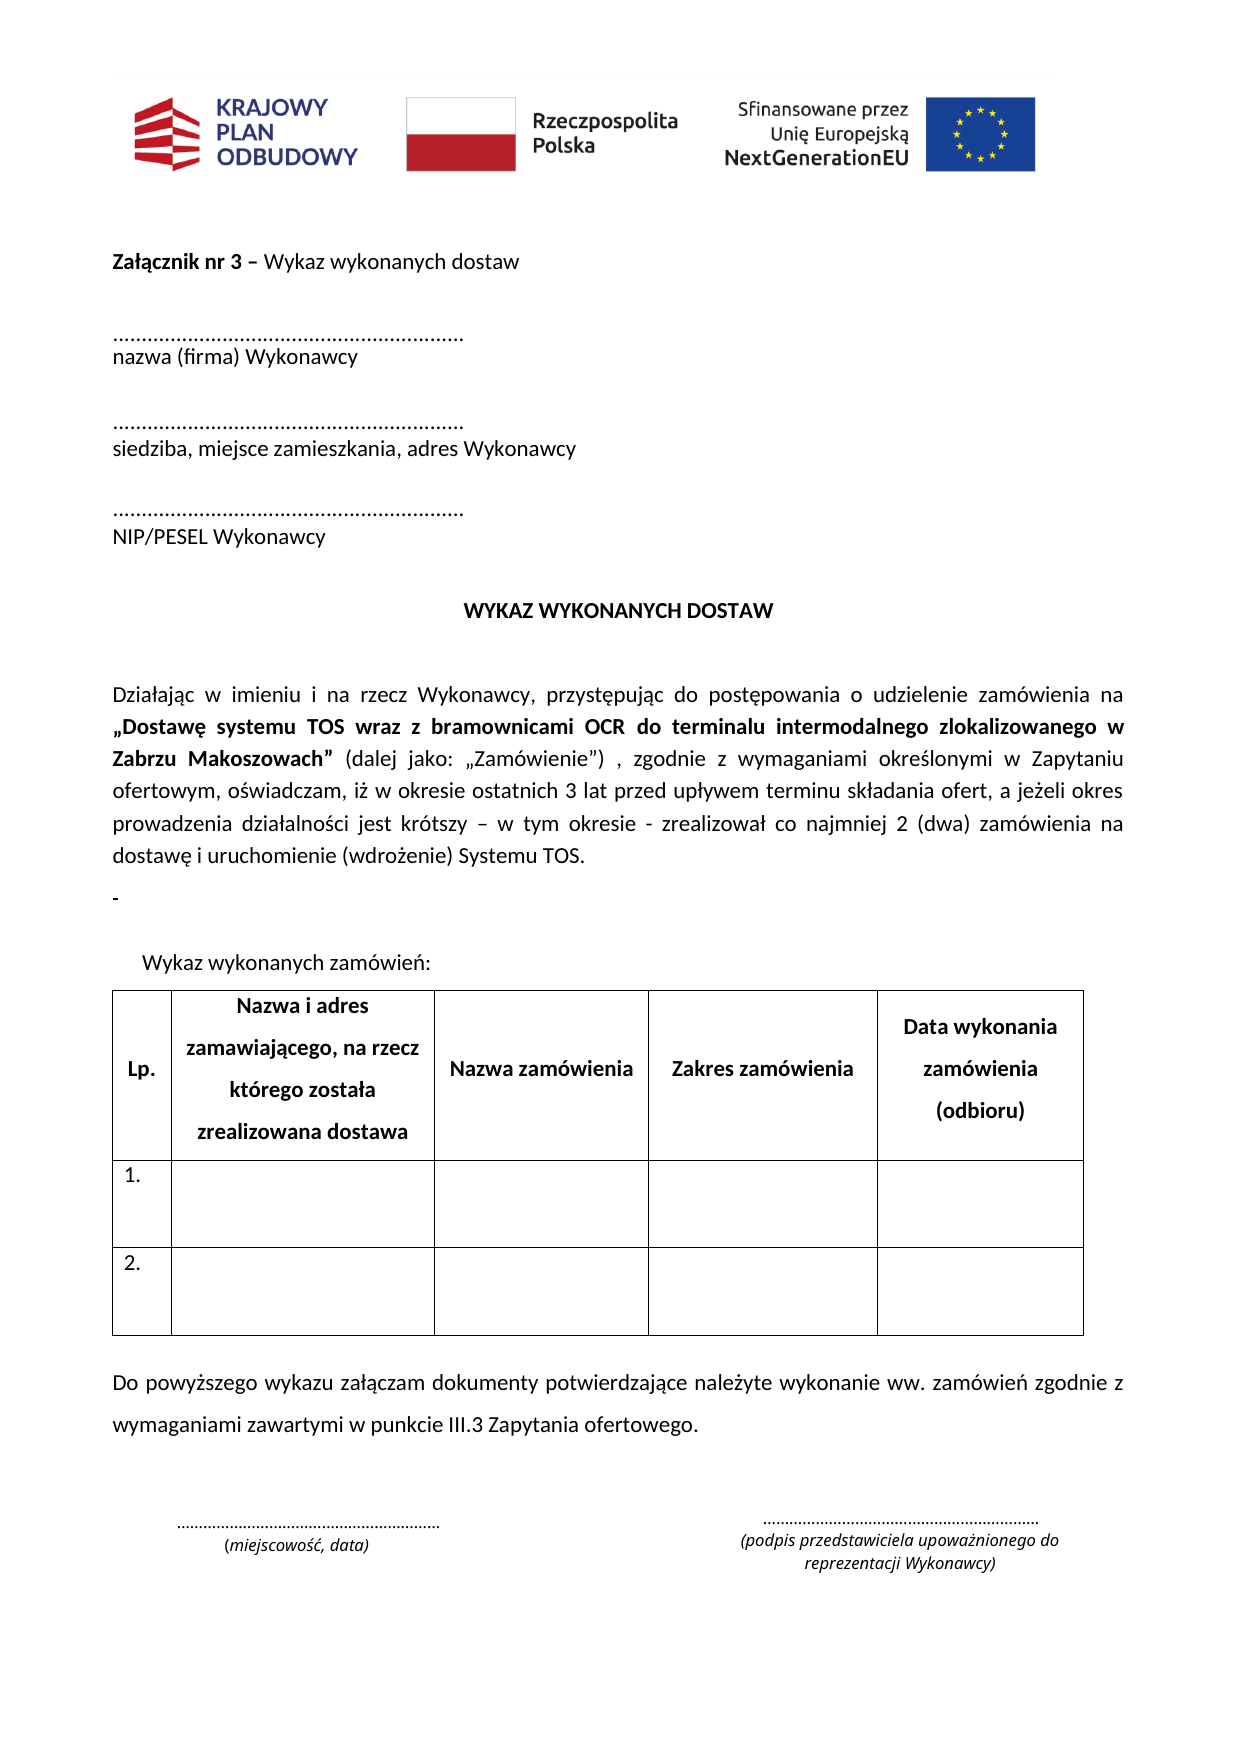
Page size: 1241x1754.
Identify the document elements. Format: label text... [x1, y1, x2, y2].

text nazwa (firma) Wykonawcy [112, 346, 1125, 369]
text Do powyższego wykazu załączam dokumenty potwierdzające należyte wykonanie ww. zamówień zgodnie z wymaganiami zawartymi w punkcie III.3 Zapytania ofertowego. [112, 1368, 1125, 1438]
table_header Lp. [113, 991, 171, 1159]
table_cell [435, 1161, 648, 1247]
table_header Zakres zamówienia [649, 991, 877, 1159]
text siedziba, miejsce zamieszkania, adres Wykonawcy [112, 434, 1125, 462]
text NIP/PESEL Wykonawcy [112, 522, 1125, 550]
text Załącznik nr 3 – Wykaz wykonanych dostaw [112, 247, 1100, 275]
table_cell [435, 1248, 648, 1335]
table_cell [649, 1161, 877, 1247]
table_cell [878, 1161, 1083, 1247]
text ............................................................. [112, 323, 1125, 346]
text ............................................................. [112, 494, 1125, 522]
table_cell [878, 1248, 1083, 1335]
table_cell 2. [113, 1248, 171, 1335]
table_cell [172, 1161, 434, 1247]
table_header Nazwa i adres zamawiającego, na rzecz którego została zrealizowana dostawa [172, 991, 434, 1159]
text Wykaz wykonanych zamówień: [142, 948, 1125, 976]
text Działając w imieniu i na rzecz Wykonawcy, przystępując do postępowania o udzielenie zamówienia na „Dostawę systemu TOS wraz z bramownicami OCR do terminalu intermodalnego zlokalizowanego w Zabrzu Makoszowach” (dalej jako: „Zamówienie”) , zgodnie z wymaganiami określonymi w Zapytaniu ofertowym, oświadczam, iż w okresie ostatnich 3 lat przed upływem terminu składania ofert, a jeżeli okres prowadzenia działalności jest krótszy – w tym okresie - zrealizował co najmniej 2 (dwa) zamówienia na dostawę i uruchomienie (wdrożenie) Systemu TOS. [112, 680, 1125, 869]
table_header Nazwa zamówienia [435, 991, 648, 1159]
picture [112, 73, 1058, 194]
table_cell [649, 1248, 877, 1335]
text ............................................................. [112, 411, 1125, 434]
table_cell 1. [113, 1161, 171, 1247]
table_cell [172, 1248, 434, 1335]
text WYKAZ WYKONANYCH DOSTAW [112, 596, 1125, 624]
table_header Data wykonania zamówienia (odbioru) [878, 991, 1083, 1159]
